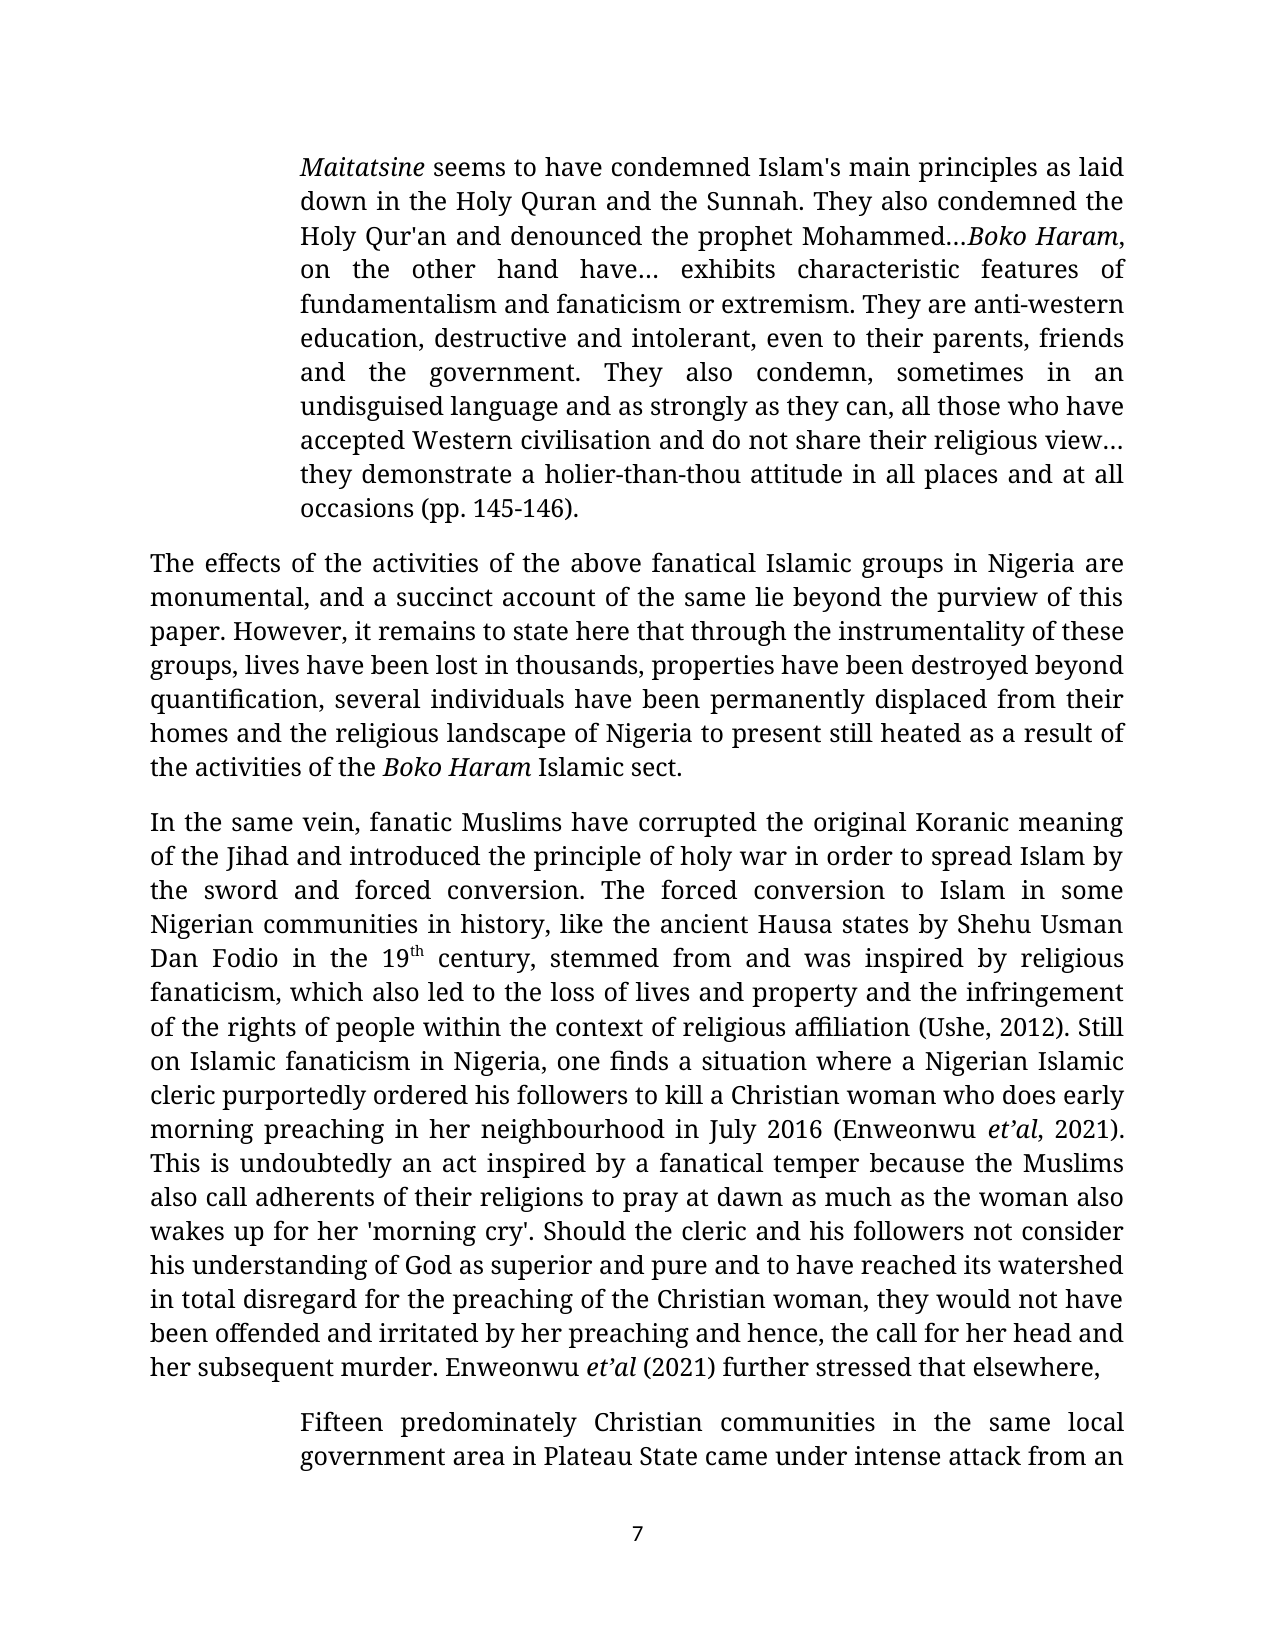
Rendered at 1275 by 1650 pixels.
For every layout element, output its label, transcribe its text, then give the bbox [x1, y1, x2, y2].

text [300, 1405, 1125, 1473]
text Maitatsine seems to have condemned Islam's main principles as laid down in the Holy Quran and the Sunnah. They also condemned the Holy Qur'an and denounced the prophet Mohammed…Boko Haram, on the other hand have… exhibits characteristic features of fundamentalism and fanaticism or extremism. They are anti-western education, destructive and intolerant, even to their parents, friends and the government. They also condemn, sometimes in an undisguised language and as strongly as they can, all those who have accepted Western civilisation and do not share their religious view… they demonstrate a holier-than-thou attitude in all places and at all occasions (pp. 145-146). [300, 150, 1125, 525]
text The effects of the activities of the above fanatical Islamic groups in Nigeria are monumental, and a succinct account of the same lie beyond the purview of this paper. However, it remains to state here that through the instrumentality of these groups, lives have been lost in thousands, properties have been destroyed beyond quantification, several individuals have been permanently displaced from their homes and the religious landscape of Nigeria to present still heated as a result of the activities of the Boko Haram Islamic sect. [150, 546, 1125, 784]
text In the same vein, fanatic Muslims have corrupted the original Koranic meaning of the Jihad and introduced the principle of holy war in order to spread Islam by the sword and forced conversion. The forced conversion to Islam in some Nigerian communities in history, like the ancient Hausa states by Shehu Usman Dan Fodio in the 19th century, stemmed from and was inspired by religious fanaticism, which also led to the loss of lives and property and the infringement of the rights of people within the context of religious affiliation (Ushe, 2012). Still on Islamic fanaticism in Nigeria, one finds a situation where a Nigerian Islamic cleric purportedly ordered his followers to kill a Christian woman who does early morning preaching in her neighbourhood in July 2016 (Enweonwu et’al, 2021). This is undoubtedly an act inspired by a fanatical temper because the Muslims also call adherents of their religions to pray at dawn as much as the woman also wakes up for her 'morning cry'. Should the cleric and his followers not consider his understanding of God as superior and pure and to have reached its watershed in total disregard for the preaching of the Christian woman, they would not have been offended and irritated by her preaching and hence, the call for her head and her subsequent murder. Enweonwu et’al (2021) further stressed that elsewhere, [150, 805, 1125, 1384]
